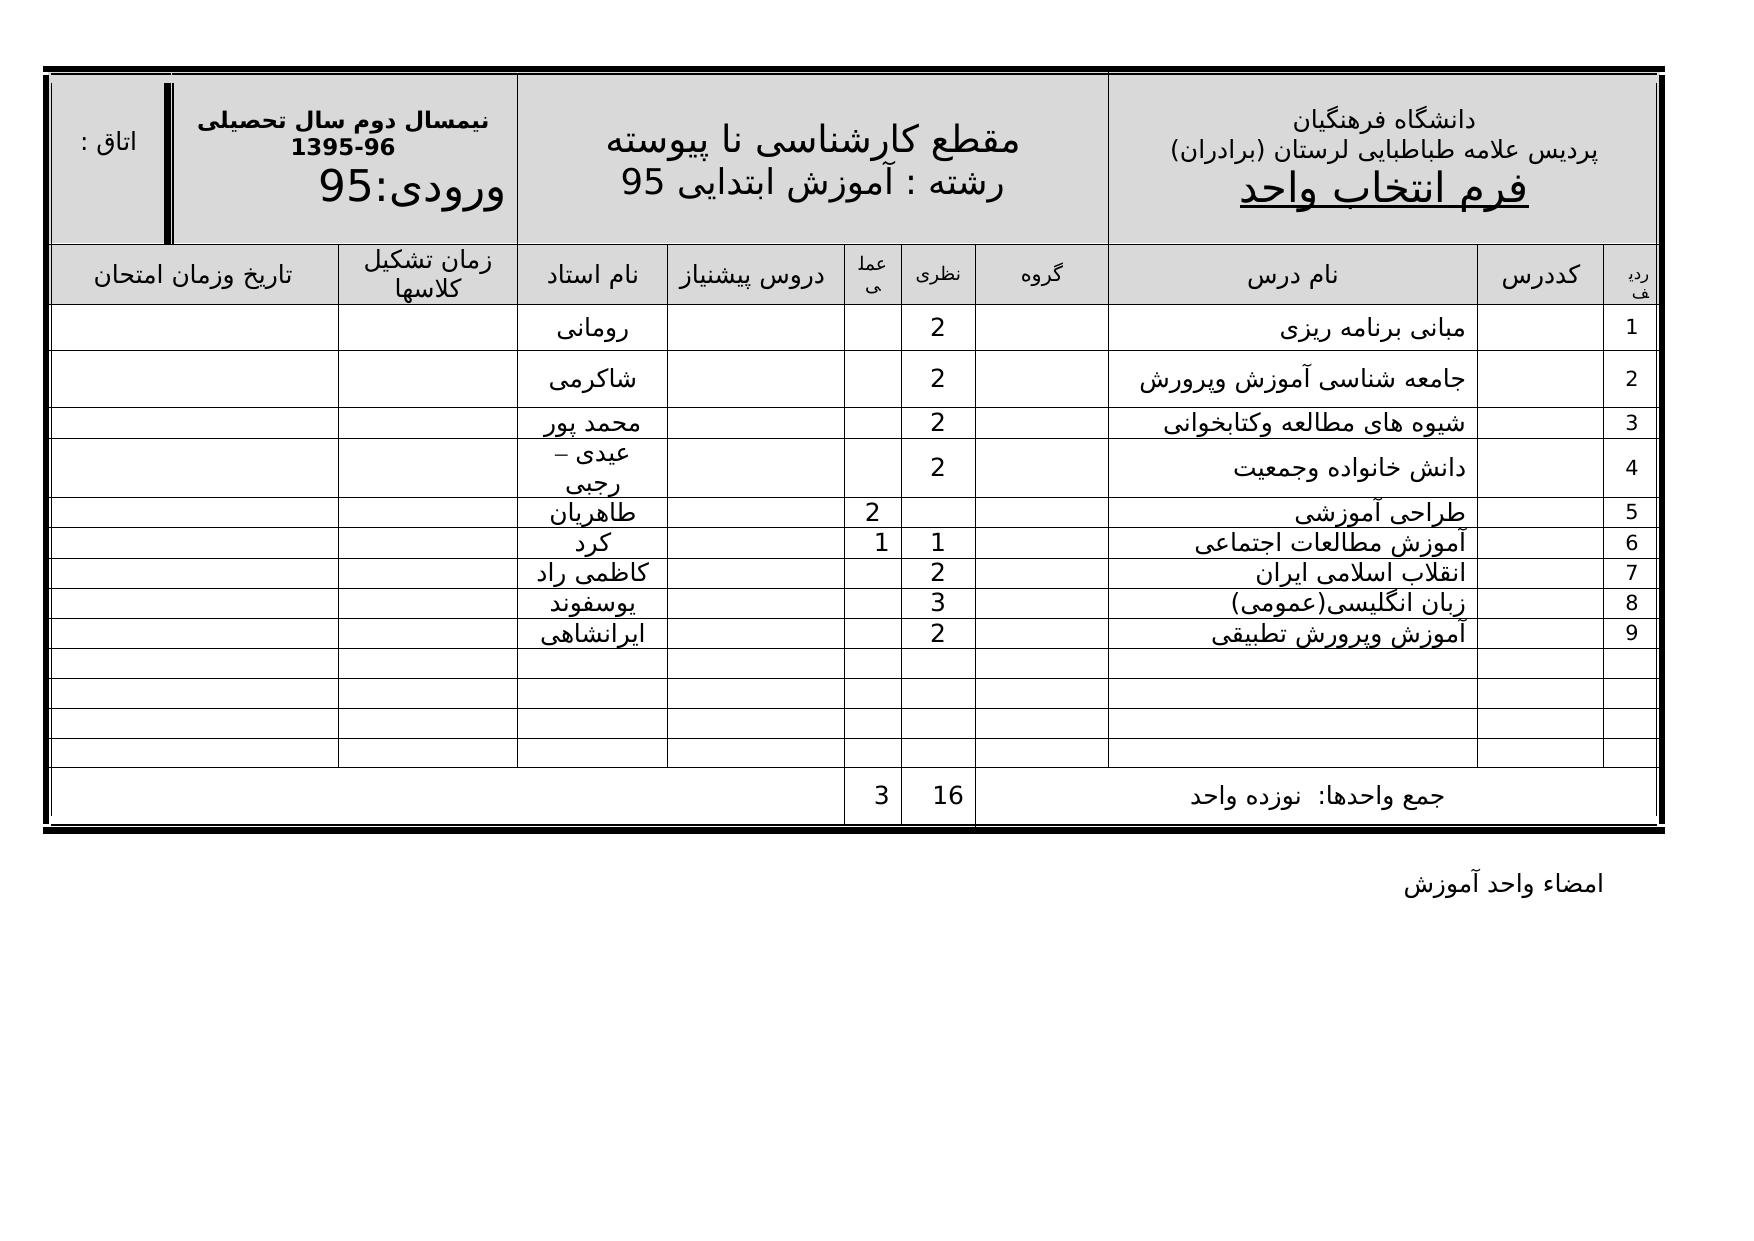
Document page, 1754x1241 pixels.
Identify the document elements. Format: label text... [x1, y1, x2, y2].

table_cell [1109, 739, 1477, 767]
table_cell 9 [1604, 619, 1656, 648]
table_header مقطع کارشناسی نا پیوسته رشته : آموزش ابتدایی 95 [518, 75, 1108, 243]
table_cell 1 [1604, 305, 1656, 349]
table_cell [668, 439, 844, 497]
table_cell [668, 408, 844, 437]
table_cell [339, 709, 517, 737]
table_cell ردیف [1604, 245, 1656, 304]
table_cell [1478, 498, 1603, 527]
table_cell آموزش مطالعات اجتماعی [1109, 528, 1477, 557]
table_cell شیوه های مطالعه وکتابخوانی [1109, 408, 1477, 437]
text امضاء واحد آموزش [150, 869, 1604, 899]
table_cell [339, 649, 517, 678]
table_cell [976, 589, 1108, 618]
table_cell 2 [902, 559, 975, 588]
table_header نیمسال دوم سال تحصیلی 96-1395 ورودی:95 [169, 72, 517, 243]
table_cell [668, 709, 844, 737]
table_cell 2 [902, 619, 975, 648]
table_cell 1 [902, 528, 975, 557]
table_cell [518, 679, 667, 708]
table_cell [339, 619, 517, 648]
table_header اتاق : [48, 72, 169, 243]
table_cell دانش خانواده وجمعیت [1109, 439, 1477, 497]
table_cell [52, 709, 338, 737]
table_cell [1109, 709, 1477, 737]
table_cell تاریخ وزمان امتحان [52, 245, 338, 304]
table_cell [52, 619, 338, 648]
table_cell [845, 305, 901, 349]
table_cell [339, 589, 517, 618]
table_cell [902, 498, 975, 527]
table_cell [668, 679, 844, 708]
table_cell [668, 559, 844, 588]
table_cell [845, 619, 901, 648]
table_cell [902, 709, 975, 737]
table_cell [339, 498, 517, 527]
table_cell شاکرمی [518, 351, 667, 407]
table_header دانشگاه فرهنگیان پردیس علامه طباطبایی لرستان (برادران) فرم انتخاب واحد [1109, 72, 1660, 243]
table_cell [1478, 305, 1603, 349]
table_cell [1478, 439, 1603, 497]
table_cell 2 [902, 408, 975, 437]
table_cell [52, 351, 338, 407]
table_cell [976, 559, 1108, 588]
table_cell آموزش وپرورش تطبیقی [1109, 619, 1477, 648]
table_cell [49, 768, 844, 824]
table_cell [339, 305, 517, 349]
table_cell [1478, 619, 1603, 648]
table_cell عملی [845, 245, 901, 304]
table_cell [902, 679, 975, 708]
table_cell کددرس [1478, 245, 1603, 304]
table_cell [1478, 351, 1603, 407]
table_cell جامعه شناسی آموزش وپرورش [1109, 351, 1477, 407]
table_cell [339, 439, 517, 497]
table_cell مبانی برنامه ریزی [1109, 305, 1477, 349]
table_cell زمان تشکیل کلاسها [339, 245, 517, 304]
table_cell [845, 408, 901, 437]
table_cell [902, 739, 975, 767]
table_cell [1478, 408, 1603, 437]
table_cell [976, 305, 1108, 349]
table_cell جمع واحدها: نوزده واحد [976, 768, 1659, 824]
table_cell 2 [902, 305, 975, 349]
table_cell [339, 679, 517, 708]
table_cell [1478, 679, 1603, 708]
table_cell [976, 408, 1108, 437]
table_cell [845, 589, 901, 618]
table_cell [976, 739, 1108, 767]
table_cell کاظمی راد [518, 559, 667, 588]
table_cell [845, 559, 901, 588]
table_cell [52, 305, 338, 349]
table_cell یوسفوند [518, 589, 667, 618]
table_cell [845, 439, 901, 497]
table_cell محمد پور [518, 408, 667, 437]
table_cell [1478, 559, 1603, 588]
table_cell 6 [1604, 528, 1656, 557]
table_cell [845, 351, 901, 407]
table_cell ایرانشاهی [518, 619, 667, 648]
table_cell طراحی آموزشی [1109, 498, 1477, 527]
table_cell 3 [845, 768, 901, 824]
table_cell [1478, 528, 1603, 557]
table_cell 1 [845, 528, 901, 557]
table_cell [52, 649, 338, 678]
table_cell [52, 408, 338, 437]
table_cell [339, 739, 517, 767]
table_cell [976, 649, 1108, 678]
table_cell 8 [1604, 589, 1656, 618]
table_cell [1478, 709, 1603, 737]
table_cell گروه [976, 245, 1108, 304]
table_cell کرد [518, 528, 667, 557]
table_cell [518, 739, 667, 767]
table_cell [1604, 739, 1656, 767]
table_cell [52, 559, 338, 588]
table_cell 2 [902, 439, 975, 497]
table_cell 2 [902, 351, 975, 407]
table_cell نظری [902, 245, 975, 304]
table_cell [668, 649, 844, 678]
table_cell [845, 739, 901, 767]
table_cell 3 [902, 589, 975, 618]
table_cell [339, 528, 517, 557]
table_cell [339, 559, 517, 588]
table_cell [1478, 589, 1603, 618]
table_cell 7 [1604, 559, 1656, 588]
table_cell [52, 498, 338, 527]
table_cell [52, 528, 338, 557]
table_cell عیدی –رجبی [518, 439, 667, 497]
table_cell [1604, 709, 1656, 737]
table_cell [845, 679, 901, 708]
table_cell نام درس [1109, 245, 1477, 304]
table_cell 5 [1604, 498, 1656, 527]
table_cell [902, 649, 975, 678]
table_cell انقلاب اسلامی ایران [1109, 559, 1477, 588]
table_cell [976, 709, 1108, 737]
table_cell 3 [1604, 408, 1656, 437]
table_cell [668, 498, 844, 527]
table_cell [1478, 739, 1603, 767]
table_cell [668, 739, 844, 767]
table_cell 16 [902, 768, 975, 824]
table_cell [668, 351, 844, 407]
table_cell [52, 739, 338, 767]
table_cell 2 [1604, 351, 1656, 407]
table_cell [1604, 649, 1656, 678]
table_cell [1478, 649, 1603, 678]
table_cell [976, 528, 1108, 557]
table_cell دروس پیشنیاز [668, 245, 844, 304]
table_cell [52, 679, 338, 708]
table_cell [52, 589, 338, 618]
table_cell [668, 528, 844, 557]
table_cell زبان انگلیسی(عمومی) [1109, 589, 1477, 618]
table_cell [976, 498, 1108, 527]
table_cell طاهریان [518, 498, 667, 527]
table_cell 2 [845, 498, 901, 527]
table_cell نام استاد [518, 245, 667, 304]
table_cell [339, 351, 517, 407]
table_cell 4 [1604, 439, 1656, 497]
table_cell [976, 619, 1108, 648]
table_cell [1109, 649, 1477, 678]
table_cell [52, 439, 338, 497]
table_cell [518, 649, 667, 678]
table_cell رومانی [518, 305, 667, 349]
table_cell [845, 649, 901, 678]
table_cell [339, 408, 517, 437]
table_cell [845, 709, 901, 737]
table_cell [976, 679, 1108, 708]
table_cell [976, 439, 1108, 497]
table_cell [1604, 679, 1656, 708]
table_cell [976, 351, 1108, 407]
table_cell [518, 709, 667, 737]
table_cell [668, 589, 844, 618]
table_cell [1109, 679, 1477, 708]
table_cell [668, 619, 844, 648]
table_cell [668, 305, 844, 349]
